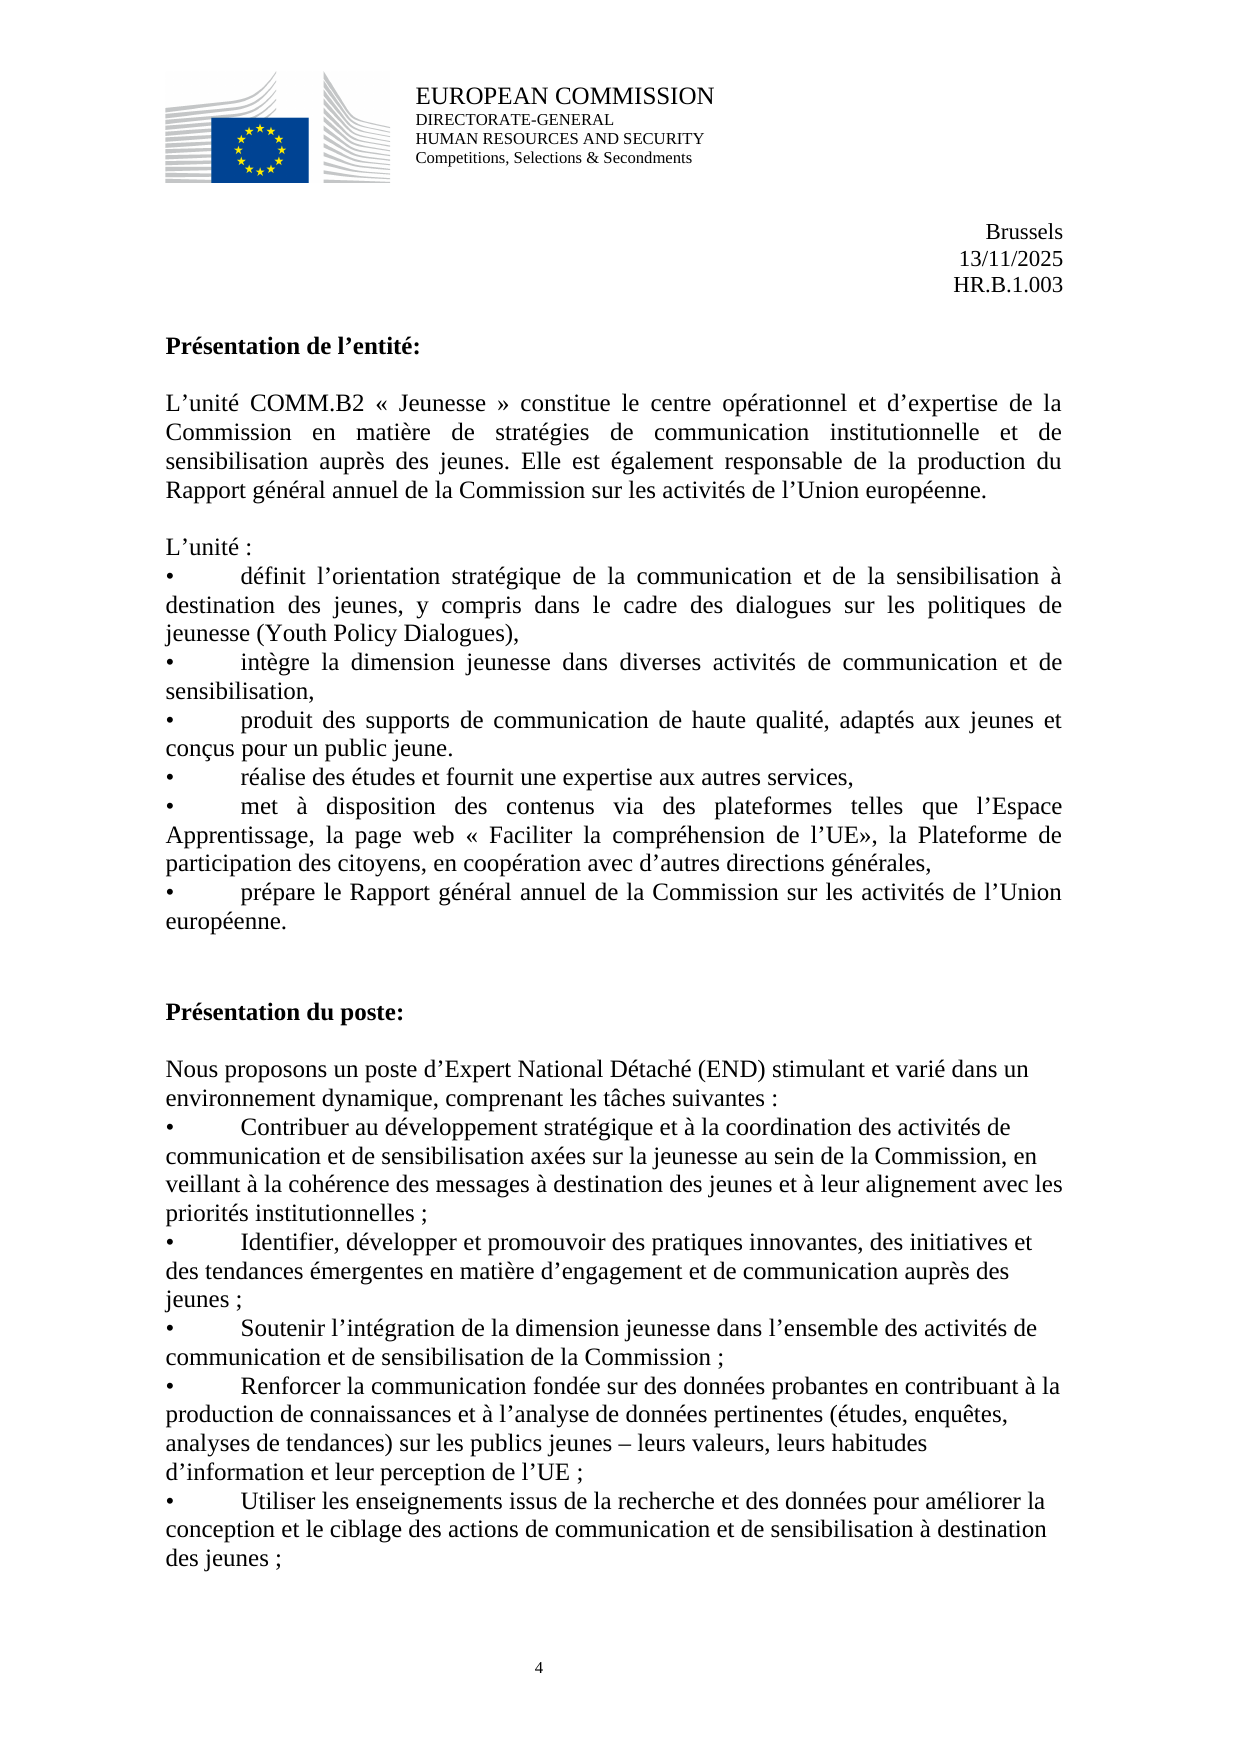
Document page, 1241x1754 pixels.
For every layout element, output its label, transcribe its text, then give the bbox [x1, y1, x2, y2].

text • Identifier, développer et promouvoir des pratiques innovantes, des initiatives et des tendances émergentes en matière d’engagement et de communication auprès des jeunes ; [165, 1227, 1063, 1313]
text L’unité COMM.B2 « Jeunesse » constitue le centre opérationnel et d’expertise de la Commission en matière de stratégies de communication institutionnelle et de sensibilisation auprès des jeunes. Elle est également responsable de la production du Rapport général annuel de la Commission sur les activités de l’Union européenne. [165, 388, 1063, 503]
picture [165, 71, 391, 183]
text • Renforcer la communication fondée sur des données probantes en contribuant à la production de connaissances et à l’analyse de données pertinentes (études, enquêtes, analyses de tendances) sur les publics jeunes – leurs valeurs, leurs habitudes d’information et leur perception de l’UE ; [165, 1371, 1063, 1486]
text L’unité : [165, 532, 1063, 561]
text 13/11/2025 [165, 245, 1063, 271]
text Présentation du poste: [165, 997, 1063, 1026]
text Nous proposons un poste d’Expert National Détaché (END) stimulant et varié dans un environnement dynamique, comprenant les tâches suivantes : [165, 1054, 1063, 1112]
text Brussels [165, 134, 1063, 245]
text • prépare le Rapport général annuel de la Commission sur les activités de l’Union européenne. [165, 877, 1063, 935]
text Présentation de l’entité: [165, 331, 1063, 360]
text • Soutenir l’intégration de la dimension jeunesse dans l’ensemble des activités de communication et de sensibilisation de la Commission ; [165, 1313, 1063, 1371]
text • met à disposition des contenus via des plateformes telles que l’Espace Apprentissage, la page web « Faciliter la compréhension de l’UE», la Plateforme de participation des citoyens, en coopération avec d’autres directions générales, [165, 791, 1063, 877]
text • Utiliser les enseignements issus de la recherche et des données pour améliorer la conception et le ciblage des actions de communication et de sensibilisation à destination des jeunes ; [165, 1486, 1063, 1572]
text • produit des supports de communication de haute qualité, adaptés aux jeunes et conçus pour un public jeune. [165, 705, 1063, 762]
text • définit l’orientation stratégique de la communication et de la sensibilisation à destination des jeunes, y compris dans le cadre des dialogues sur les politiques de jeunesse (Youth Policy Dialogues), [165, 561, 1063, 647]
text • Contribuer au développement stratégique et à la coordination des activités de communication et de sensibilisation axées sur la jeunesse au sein de la Commission, en veillant à la cohérence des messages à destination des jeunes et à leur alignement avec les priorités institutionnelles ; [165, 1112, 1063, 1227]
text • intègre la dimension jeunesse dans diverses activités de communication et de sensibilisation, [165, 647, 1063, 705]
text HR.B.1.003 [165, 271, 1063, 297]
text • réalise des études et fournit une expertise aux autres services, [165, 762, 1063, 791]
